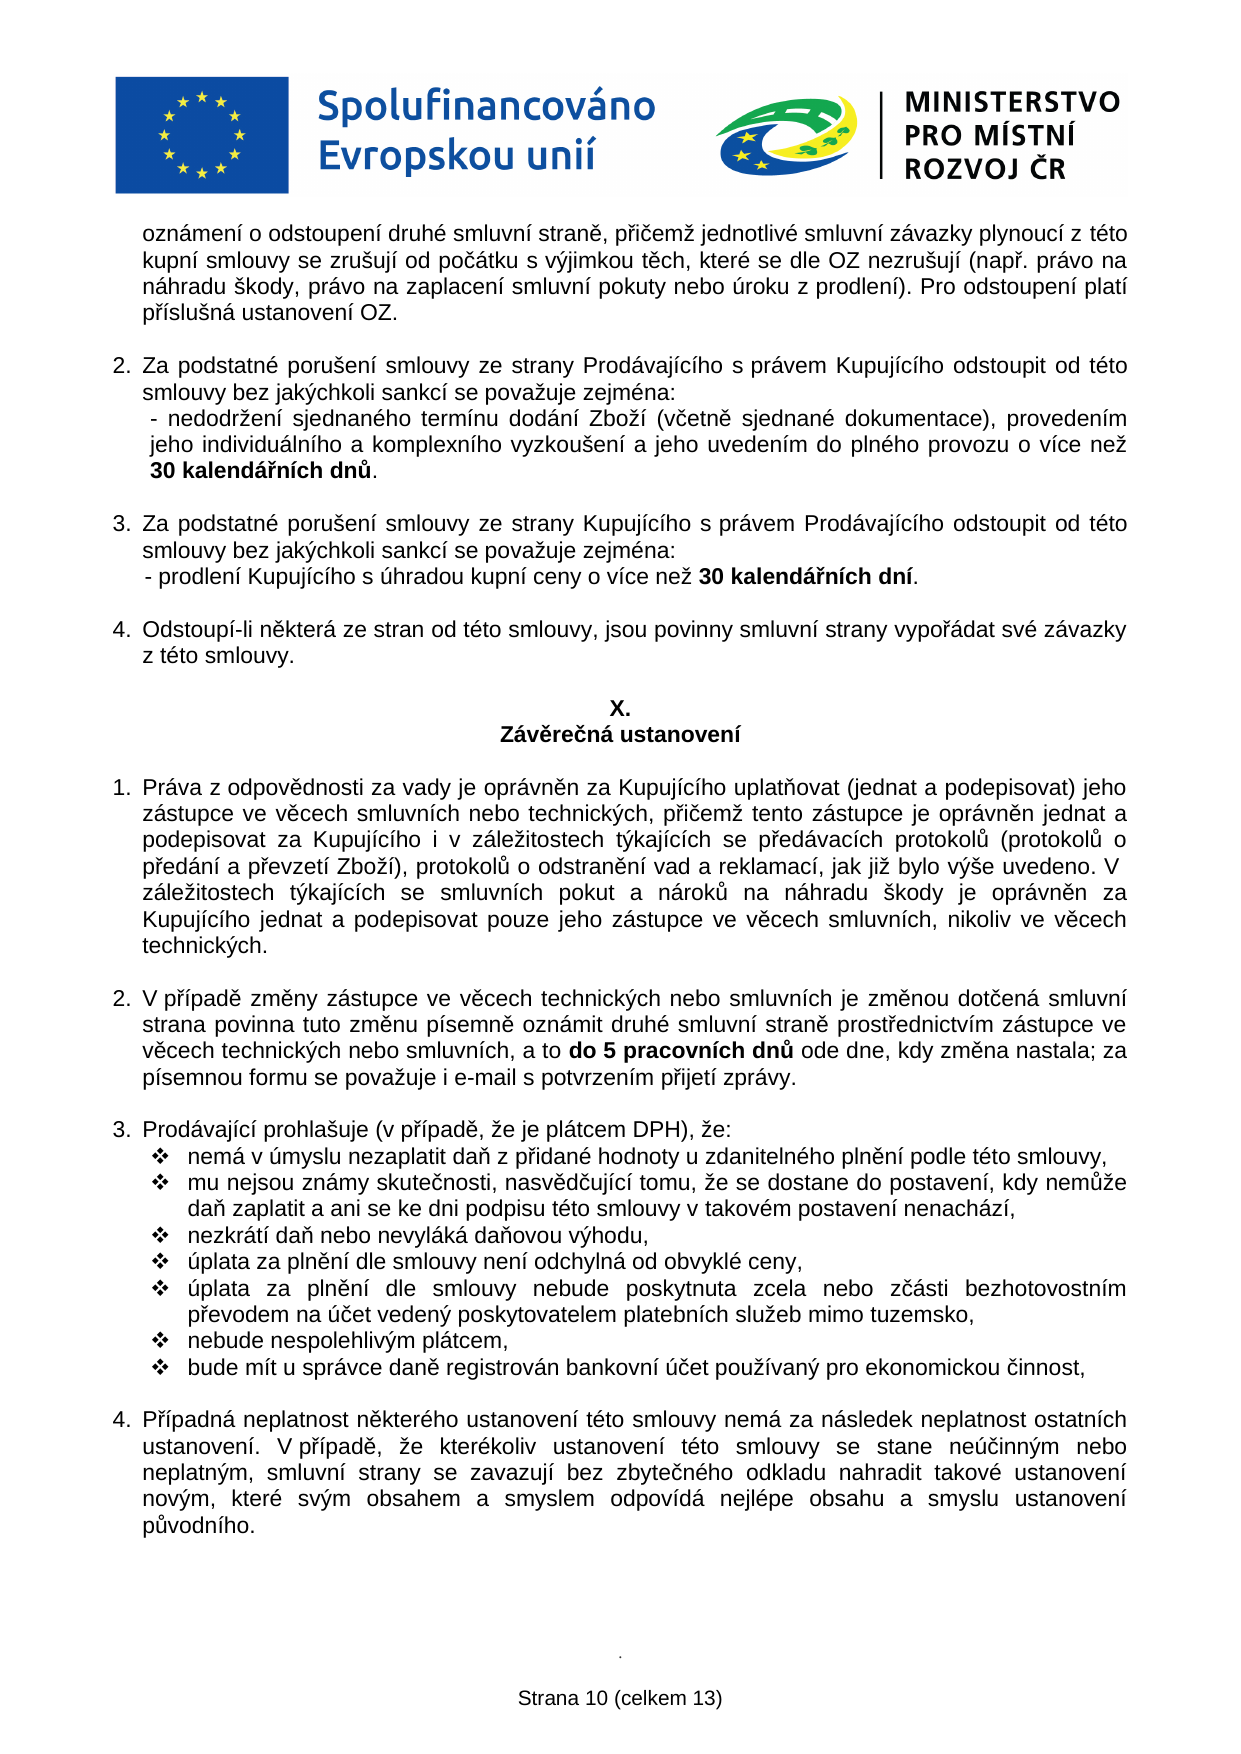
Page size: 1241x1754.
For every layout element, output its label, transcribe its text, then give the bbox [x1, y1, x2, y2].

text Závěrečná ustanovení [112, 721, 1128, 747]
list Odstoupí-li některá ze stran od této smlouvy, jsou povinny smluvní strany vypořádat své závazky z této smlouvy. [112, 616, 1128, 668]
list V případě změny zástupce ve věcech technických nebo smluvních je změnou dotčená smluvní strana povinna tuto změnu písemně oznámit druhé smluvní straně prostřednictvím zástupce ve věcech technických nebo smluvních, a to do 5 pracovních dnů ode dne, kdy změna nastala; za písemnou formu se považuje i e-mail s potvrzením přijetí zprávy. [112, 984, 1128, 1090]
text bude mít u správce daně registrován bankovní účet používaný pro ekonomickou činnost, [150, 1353, 1128, 1380]
list Prodávající prohlašuje (v případě, že je plátcem DPH), že: [112, 1116, 1128, 1143]
text - nedodržení sjednaného termínu dodání Zboží (včetně sjednané dokumentace), provedením jeho individuálního a komplexního vyzkoušení a jeho uvedením do plného provozu o více než 30 kalendářních dnů. [150, 405, 1128, 484]
text úplata za plnění dle smlouvy nebude poskytnuta zcela nebo zčásti bezhotovostním převodem na účet vedený poskytovatelem platebních služeb mimo tuzemsko, [150, 1274, 1128, 1327]
text - prodlení Kupujícího s úhradou kupní ceny o více než 30 kalendářních dní. [112, 563, 1128, 589]
list Případná neplatnost některého ustanovení této smlouvy nemá za následek neplatnost ostatních ustanovení. V případě, že kterékoliv ustanovení této smlouvy se stane neúčinným nebo neplatným, smluvní strany se zavazují bez zbytečného odkladu nahradit takové ustanovení novým, které svým obsahem a smyslem odpovídá nejlépe obsahu a smyslu ustanovení původního. [112, 1406, 1128, 1538]
text mu nejsou známy skutečnosti, nasvědčující tomu, že se dostane do postavení, kdy nemůže daň zaplatit a ani se ke dni podpisu této smlouvy v takovém postavení nenachází, [150, 1169, 1128, 1222]
picture [112, 73, 1128, 197]
text nebude nespolehlivým plátcem, [150, 1327, 1128, 1353]
text nezkrátí daň nebo nevyláká daňovou výhodu, [150, 1222, 1128, 1248]
text X. [112, 695, 1128, 721]
text úplata za plnění dle smlouvy není odchylná od obvyklé ceny, [150, 1248, 1128, 1274]
text nemá v úmyslu nezaplatit daň z přidané hodnoty u zdanitelného plnění podle této smlouvy, [150, 1143, 1128, 1169]
list Práva z odpovědnosti za vady je oprávněn za Kupujícího uplatňovat (jednat a podepisovat) jeho zástupce ve věcech smluvních nebo technických, přičemž tento zástupce je oprávněn jednat a podepisovat za Kupujícího i v záležitostech týkajících se předávacích protokolů (protokolů o předání a převzetí Zboží), protokolů o odstranění vad a reklamací, jak již bylo výše uvedeno. V záležitostech týkajících se smluvních pokut a nároků na náhradu škody je oprávněn za Kupujícího jednat a podepisovat pouze jeho zástupce ve věcech smluvních, nikoliv ve věcech technických. [112, 774, 1128, 958]
list Za podstatné porušení smlouvy ze strany Kupujícího s právem Prodávajícího odstoupit od této smlouvy bez jakýchkoli sankcí se považuje zejména: [112, 510, 1128, 563]
list Za podstatné porušení smlouvy ze strany Prodávajícího s právem Kupujícího odstoupit od této smlouvy bez jakýchkoli sankcí se považuje zejména: [112, 352, 1128, 405]
